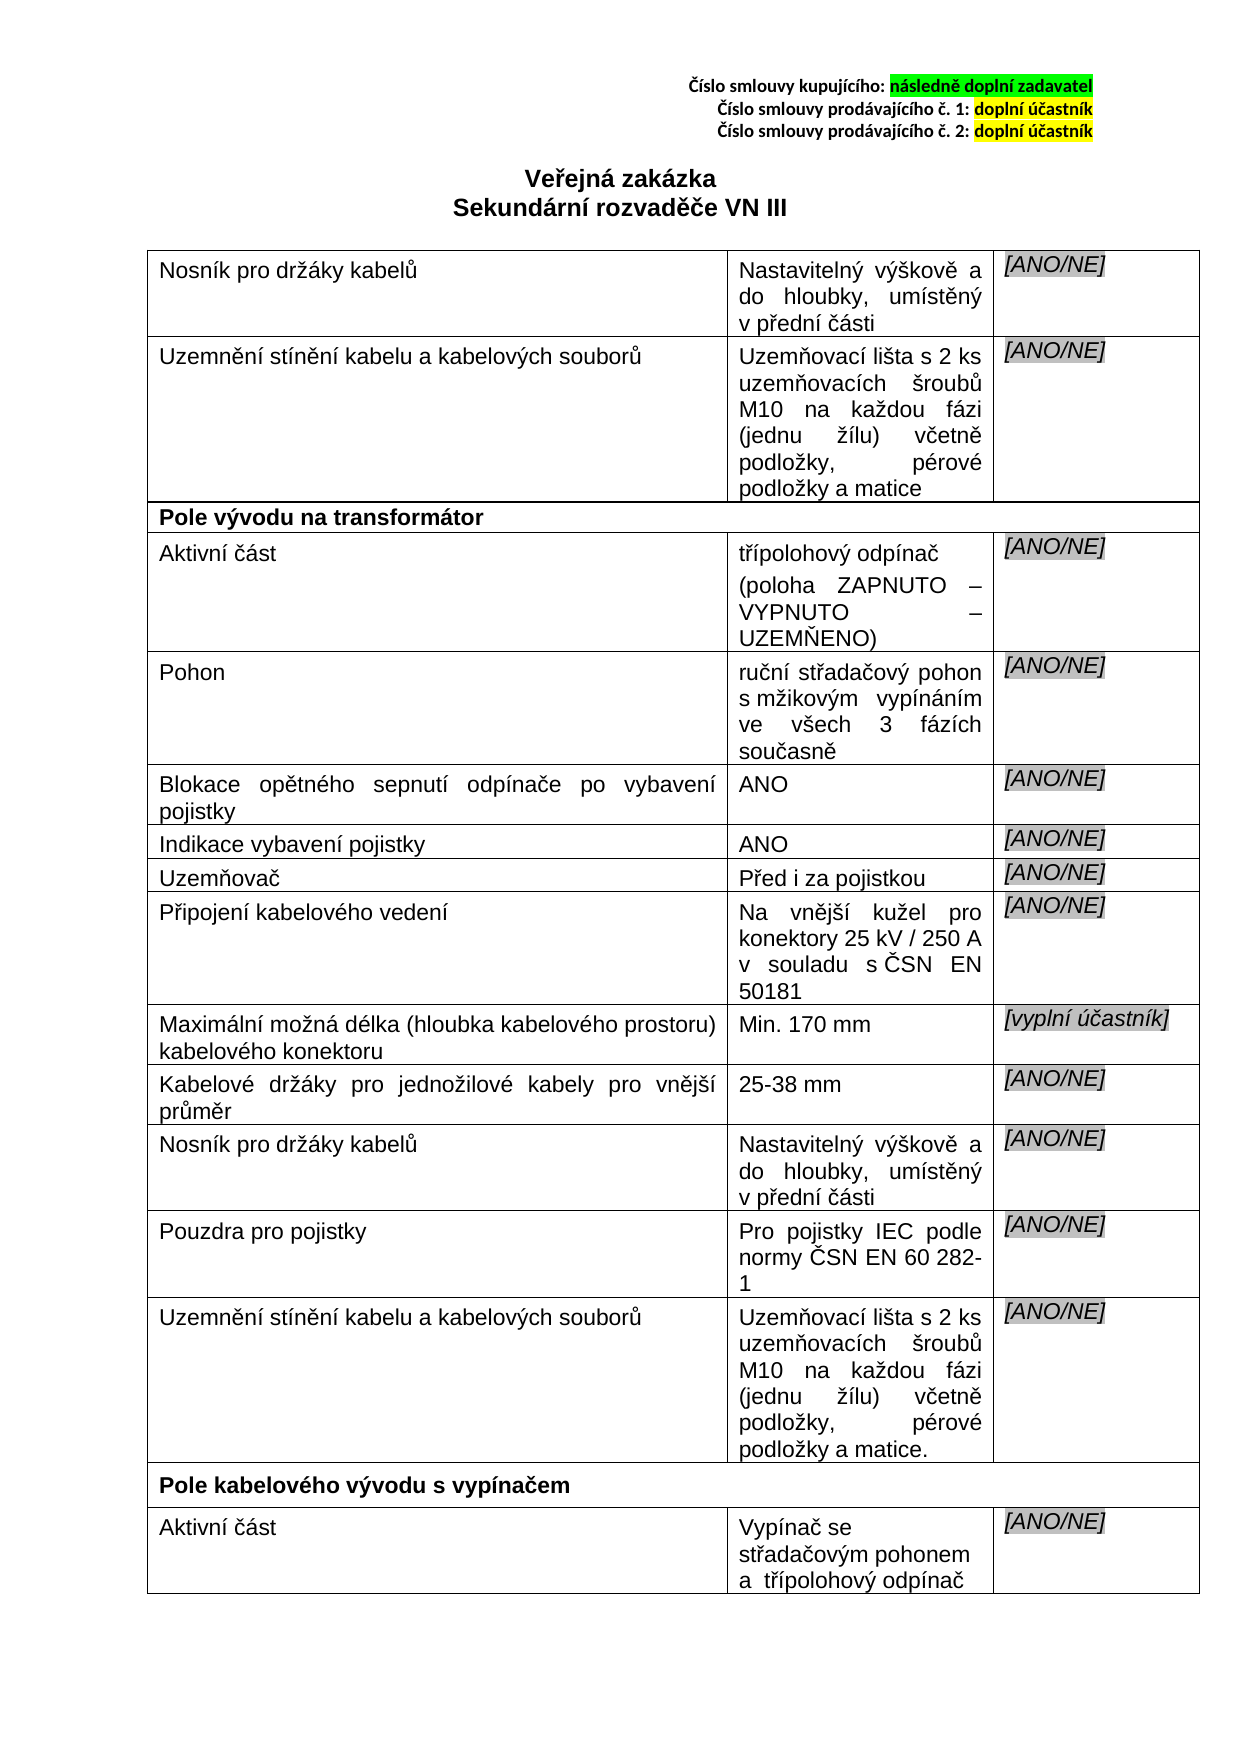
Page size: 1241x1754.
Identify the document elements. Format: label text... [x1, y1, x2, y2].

table_cell třípolohový odpínač (poloha ZAPNUTO – VYPNUTO – UZEMŇENO) [728, 533, 993, 651]
table_cell Na vnější kužel pro konektory 25 kV / 250 A v souladu s ČSN EN 50181 [728, 892, 993, 1004]
table_cell ANO [728, 825, 993, 858]
table_cell [ANO/NE] [994, 1065, 1199, 1124]
table_cell Min. 170 mm [728, 1005, 993, 1064]
table_cell [vyplní účastník] [994, 1005, 1199, 1064]
table_cell [ANO/NE] [994, 825, 1199, 858]
table_cell Před i za pojistkou [728, 859, 993, 891]
table_cell ruční střadačový pohon s mžikovým vypínáním ve všech 3 fázích současně [728, 652, 993, 764]
table_cell [ANO/NE] [994, 251, 1199, 336]
table_cell Pohon [148, 652, 727, 764]
table_cell Blokace opětného sepnutí odpínače po vybavení pojistky [148, 765, 727, 824]
table_cell ANO [728, 765, 993, 824]
table_cell Uzemnění stínění kabelu a kabelových souborů [148, 1298, 727, 1462]
table_cell Kabelové držáky pro jednožilové kabely pro vnější průměr [148, 1065, 727, 1124]
table_cell Uzemňovač [148, 859, 727, 891]
table_cell [ANO/NE] [994, 765, 1199, 824]
table_cell [ANO/NE] [994, 859, 1199, 891]
table_cell [ANO/NE] [994, 652, 1199, 764]
table_cell Pole kabelového vývodu s vypínačem [148, 1463, 1199, 1507]
table_cell [ANO/NE] [994, 337, 1199, 501]
table_cell Uzemňovací lišta s 2 ks uzemňovacích šroubů M10 na každou fázi (jednu žílu) včetně podložky, pérové podložky a matice [728, 337, 993, 501]
table_cell Nosník pro držáky kabelů [148, 251, 727, 336]
table_cell Uzemnění stínění kabelu a kabelových souborů [148, 337, 727, 501]
table_cell Připojení kabelového vedení [148, 892, 727, 1004]
table_cell Nosník pro držáky kabelů [148, 1125, 727, 1210]
table_cell [ANO/NE] [994, 892, 1199, 1004]
table_cell [ANO/NE] [994, 1298, 1199, 1462]
table_cell Indikace vybavení pojistky [148, 825, 727, 858]
table_cell Pouzdra pro pojistky [148, 1211, 727, 1297]
table_cell [ANO/NE] [994, 533, 1199, 651]
table_cell Aktivní část [148, 533, 727, 651]
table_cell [728, 1508, 993, 1593]
table_cell 25-38 mm [728, 1065, 993, 1124]
table_cell Aktivní část [148, 1508, 727, 1593]
table_cell Maximální možná délka (hloubka kabelového prostoru) kabelového konektoru [148, 1005, 727, 1064]
table_cell Pro pojistky IEC podle normy ČSN EN 60 282-1 [728, 1211, 993, 1297]
table_cell Uzemňovací lišta s 2 ks uzemňovacích šroubů M10 na každou fázi (jednu žílu) včetně podložky, pérové podložky a matice. [728, 1298, 993, 1462]
table_cell [ANO/NE] [994, 1508, 1199, 1593]
table_cell Pole vývodu na transformátor [148, 503, 1199, 532]
table_cell [ANO/NE] [994, 1211, 1199, 1297]
table_cell Nastavitelný výškově a do hloubky, umístěný v přední části [728, 251, 993, 336]
table_cell Nastavitelný výškově a do hloubky, umístěný v přední části [728, 1125, 993, 1210]
table_cell [ANO/NE] [994, 1125, 1199, 1210]
